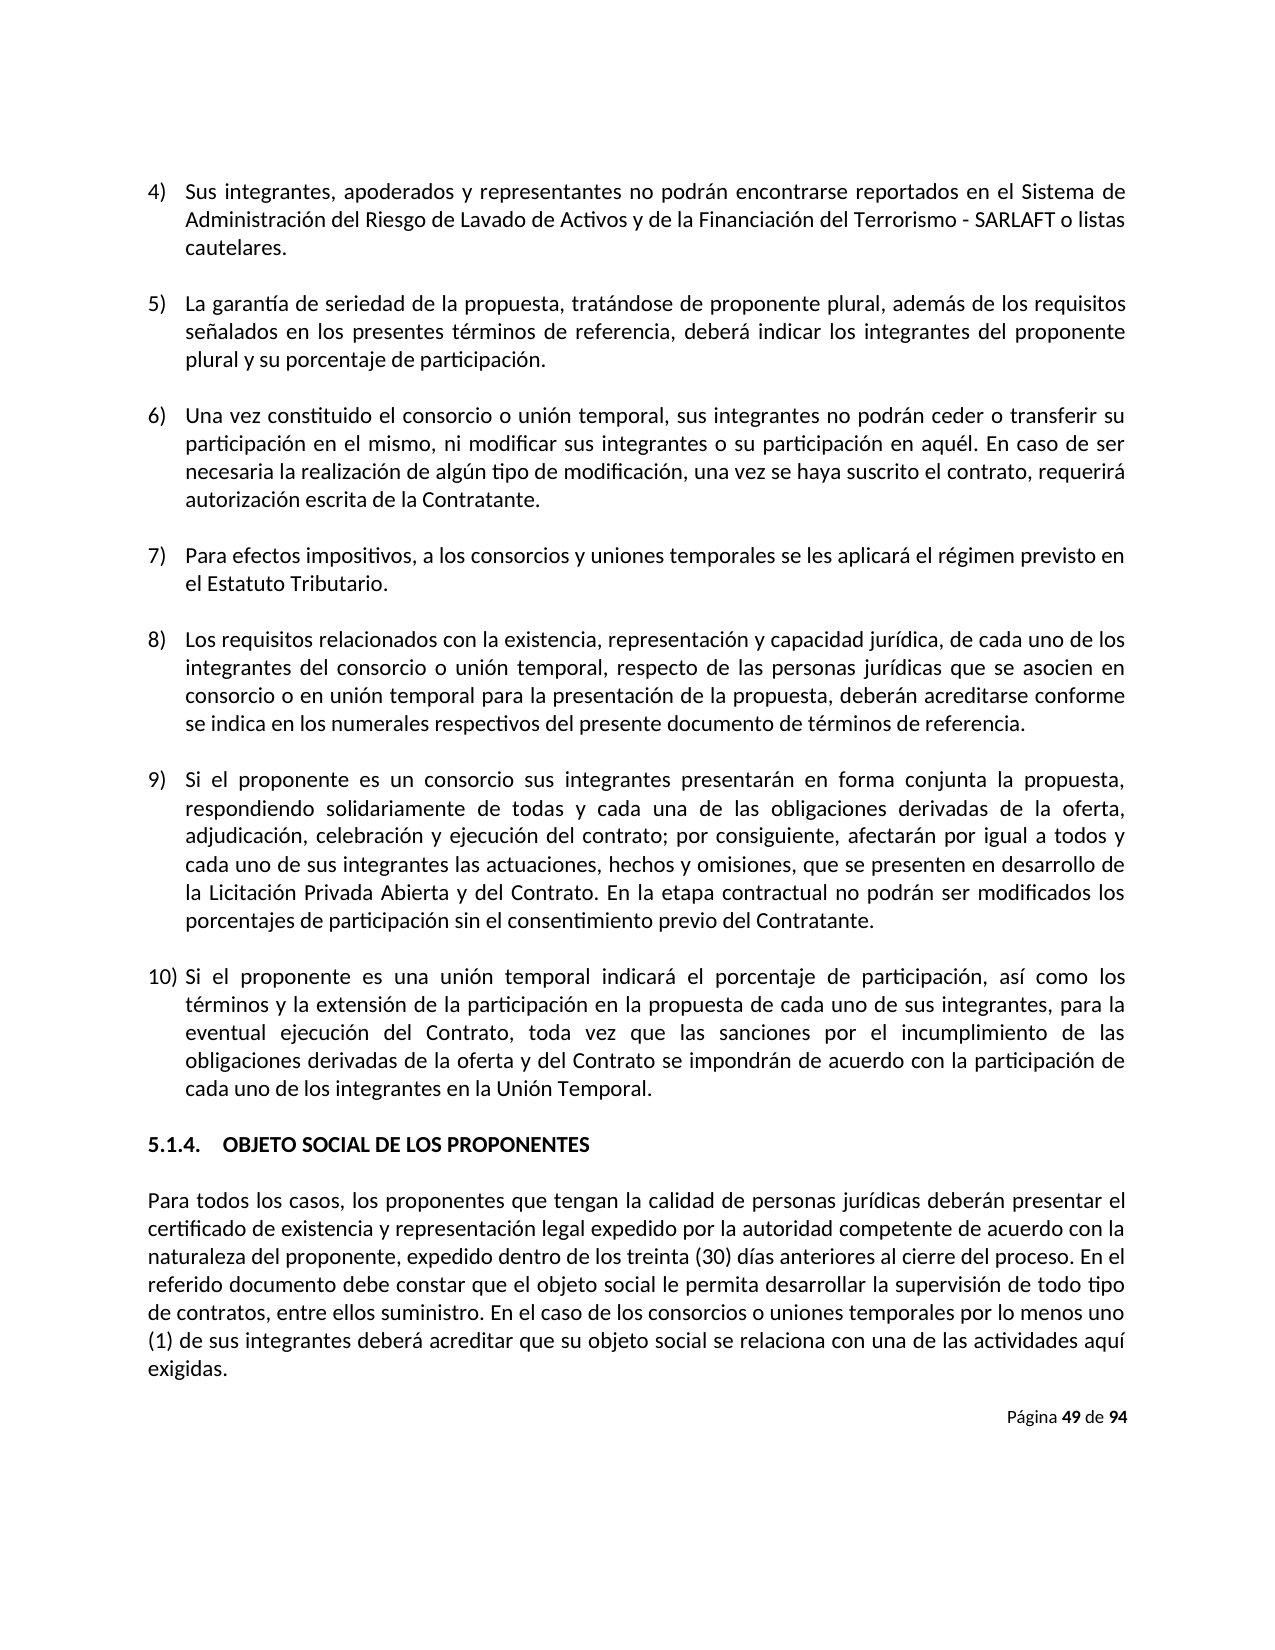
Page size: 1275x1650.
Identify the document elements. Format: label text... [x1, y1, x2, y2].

text Para todos los casos, los proponentes que tengan la calidad de personas jurídicas deberán presentar el certificado de existencia y representación legal expedido por la autoridad competente de acuerdo con la naturaleza del proponente, expedido dentro de los treinta (30) días anteriores al cierre del proceso. En el referido documento debe constar que el objeto social le permita desarrollar la supervisión de todo tipo de contratos, entre ellos suministro. En el caso de los consorcios o uniones temporales por lo menos uno (1) de sus integrantes deberá acreditar que su objeto social se relaciona con una de las actividades aquí exigidas. [148, 1186, 1127, 1382]
list Si el proponente es una unión temporal indicará el porcentaje de participación, así como los términos y la extensión de la participación en la propuesta de cada uno de sus integrantes, para la eventual ejecución del Contrato, toda vez que las sanciones por el incumplimiento de las obligaciones derivadas de la oferta y del Contrato se impondrán de acuerdo con la participación de cada uno de los integrantes en la Unión Temporal. [148, 962, 1127, 1102]
list La garantía de seriedad de la propuesta, tratándose de proponente plural, además de los requisitos señalados en los presentes términos de referencia, deberá indicar los integrantes del proponente plural y su porcentaje de participación. [148, 289, 1127, 373]
list Los requisitos relacionados con la existencia, representación y capacidad jurídica, de cada uno de los integrantes del consorcio o unión temporal, respecto de las personas jurídicas que se asocien en consorcio o en unión temporal para la presentación de la propuesta, deberán acreditarse conforme se indica en los numerales respectivos del presente documento de términos de referencia. [148, 626, 1127, 738]
list Sus integrantes, apoderados y representantes no podrán encontrarse reportados en el Sistema de Administración del Riesgo de Lavado de Activos y de la Financiación del Terrorismo - SARLAFT o listas cautelares. [148, 177, 1127, 261]
list Si el proponente es un consorcio sus integrantes presentarán en forma conjunta la propuesta, respondiendo solidariamente de todas y cada una de las obligaciones derivadas de la oferta, adjudicación, celebración y ejecución del contrato; por consiguiente, afectarán por igual a todos y cada uno de sus integrantes las actuaciones, hechos y omisiones, que se presenten en desarrollo de la Licitación Privada Abierta y del Contrato. En la etapa contractual no podrán ser modificados los porcentajes de participación sin el consentimiento previo del Contratante. [148, 766, 1127, 934]
list Para efectos impositivos, a los consorcios y uniones temporales se les aplicará el régimen previsto en el Estatuto Tributario. [148, 541, 1127, 597]
subtitle OBJETO SOCIAL DE LOS PROPONENTES [148, 1130, 1127, 1158]
list Una vez constituido el consorcio o unión temporal, sus integrantes no podrán ceder o transferir su participación en el mismo, ni modificar sus integrantes o su participación en aquél. En caso de ser necesaria la realización de algún tipo de modificación, una vez se haya suscrito el contrato, requerirá autorización escrita de la Contratante. [148, 401, 1127, 513]
